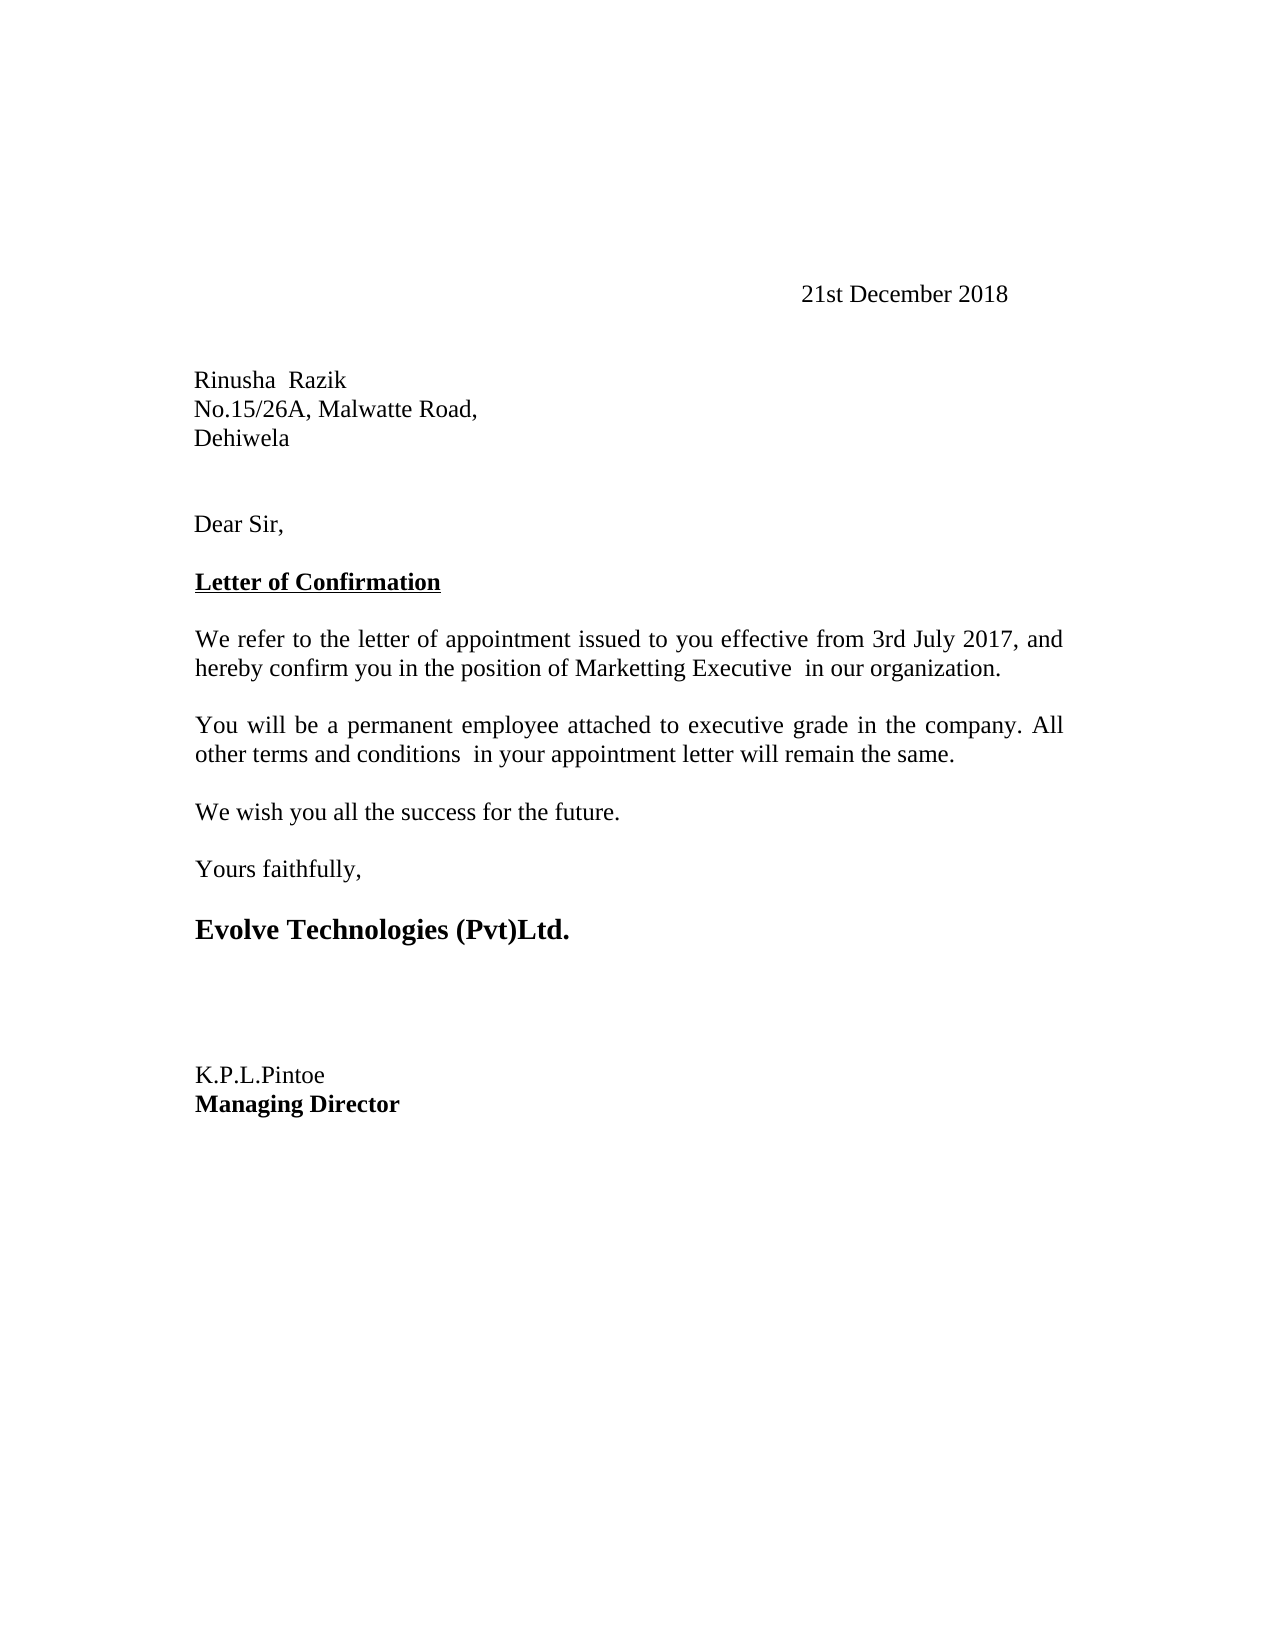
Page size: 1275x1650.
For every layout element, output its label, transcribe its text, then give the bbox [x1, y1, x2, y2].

text We refer to the letter of appointment issued to you effective from 3rd July 2017, and hereby confirm you in the position of Marketting Executive in our organization. [195, 624, 1065, 682]
text We wish you all the success for the future. [195, 797, 1065, 826]
text Dear Sir, [150, 509, 1125, 538]
text Managing Director [195, 1089, 1065, 1118]
text You will be a permanent employee attached to executive grade in the company. All other terms and conditions in your appointment letter will remain the same. [195, 711, 1065, 768]
text 21st December 2018 [195, 279, 1065, 308]
text Rinusha Razik [150, 366, 1125, 394]
text K.P.L.Pintoe [195, 1060, 1065, 1089]
text Yours faithfully, [195, 854, 1065, 883]
text Evolve Technologies (Pvt)Ltd. [195, 912, 1065, 945]
text Letter of Confirmation [195, 567, 1065, 596]
text No.15/26A, Malwatte Road, [150, 394, 1125, 423]
text Dehiwela [150, 423, 1125, 452]
